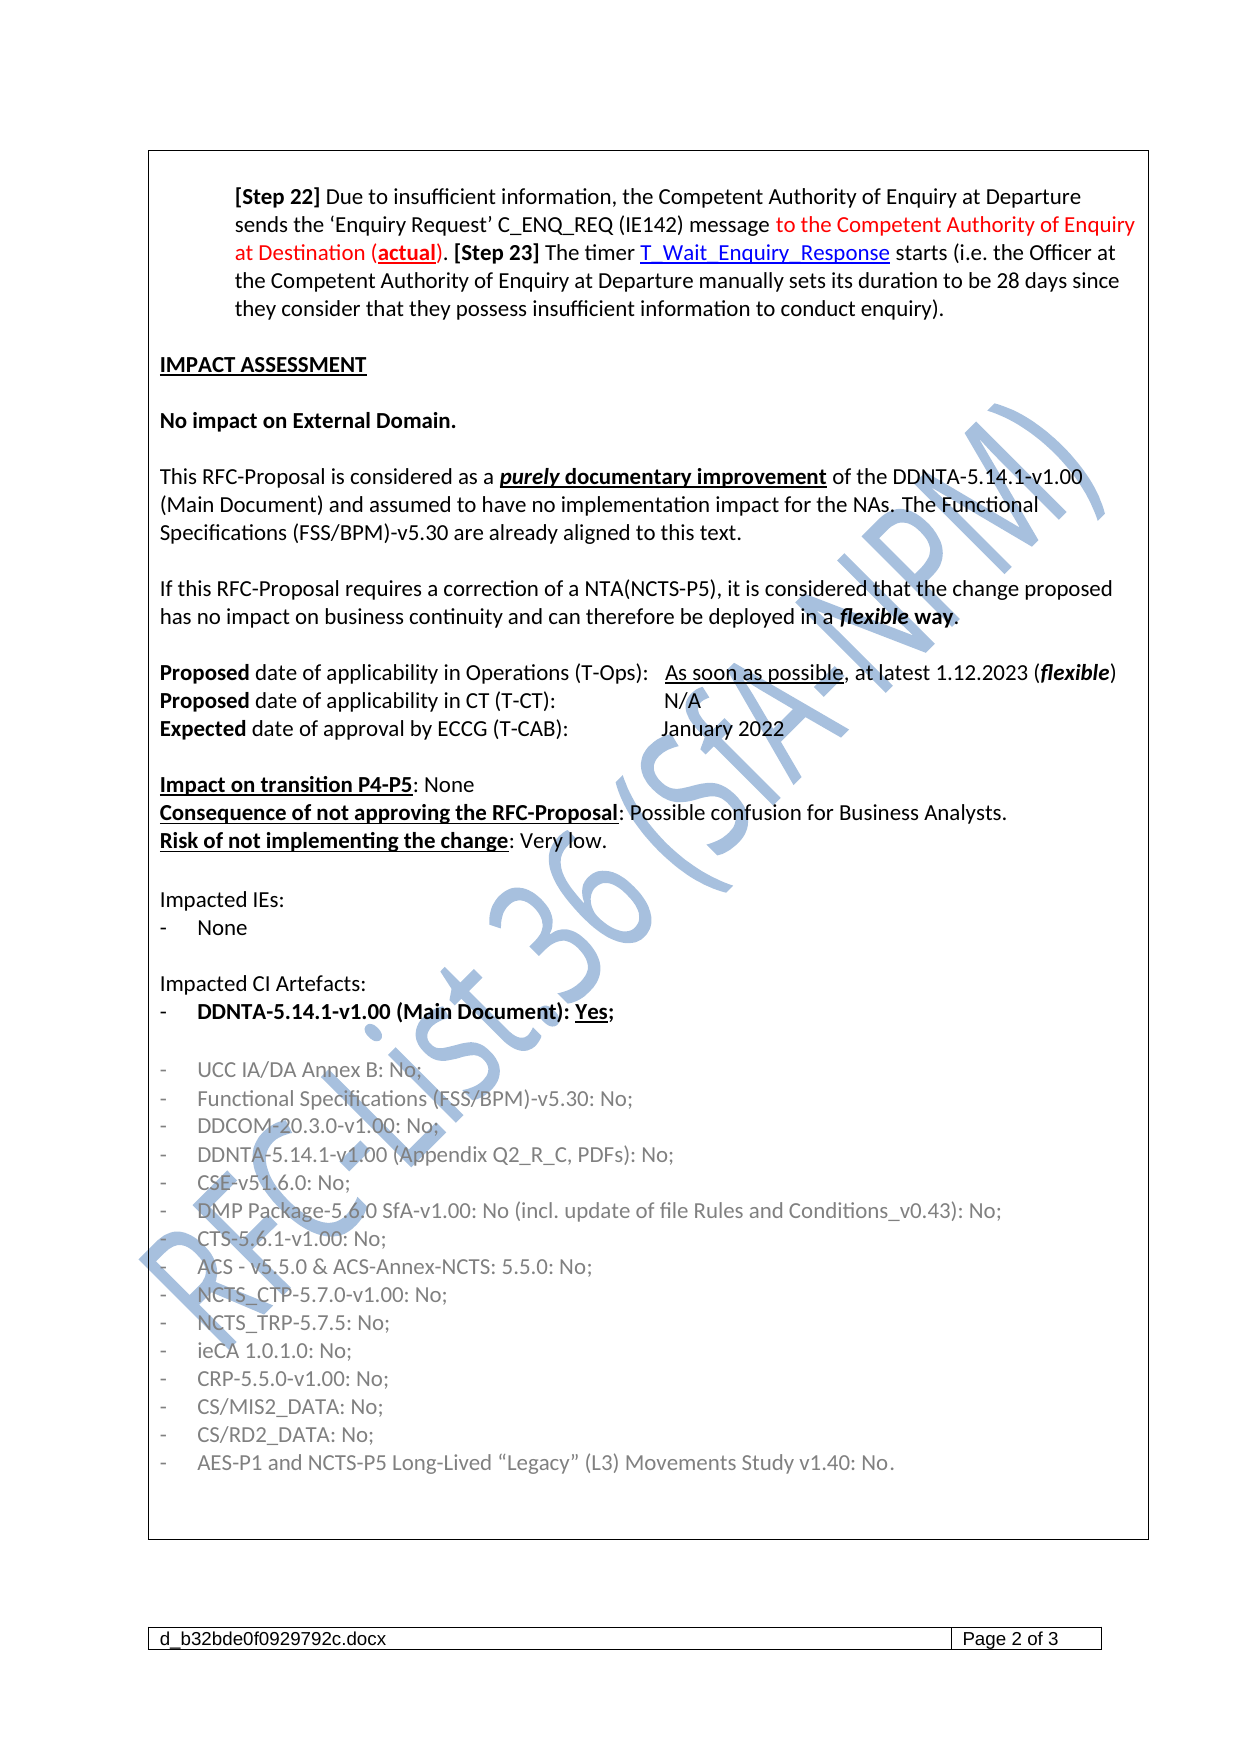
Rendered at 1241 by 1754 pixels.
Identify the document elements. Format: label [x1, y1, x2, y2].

table_header [149, 151, 1148, 1539]
